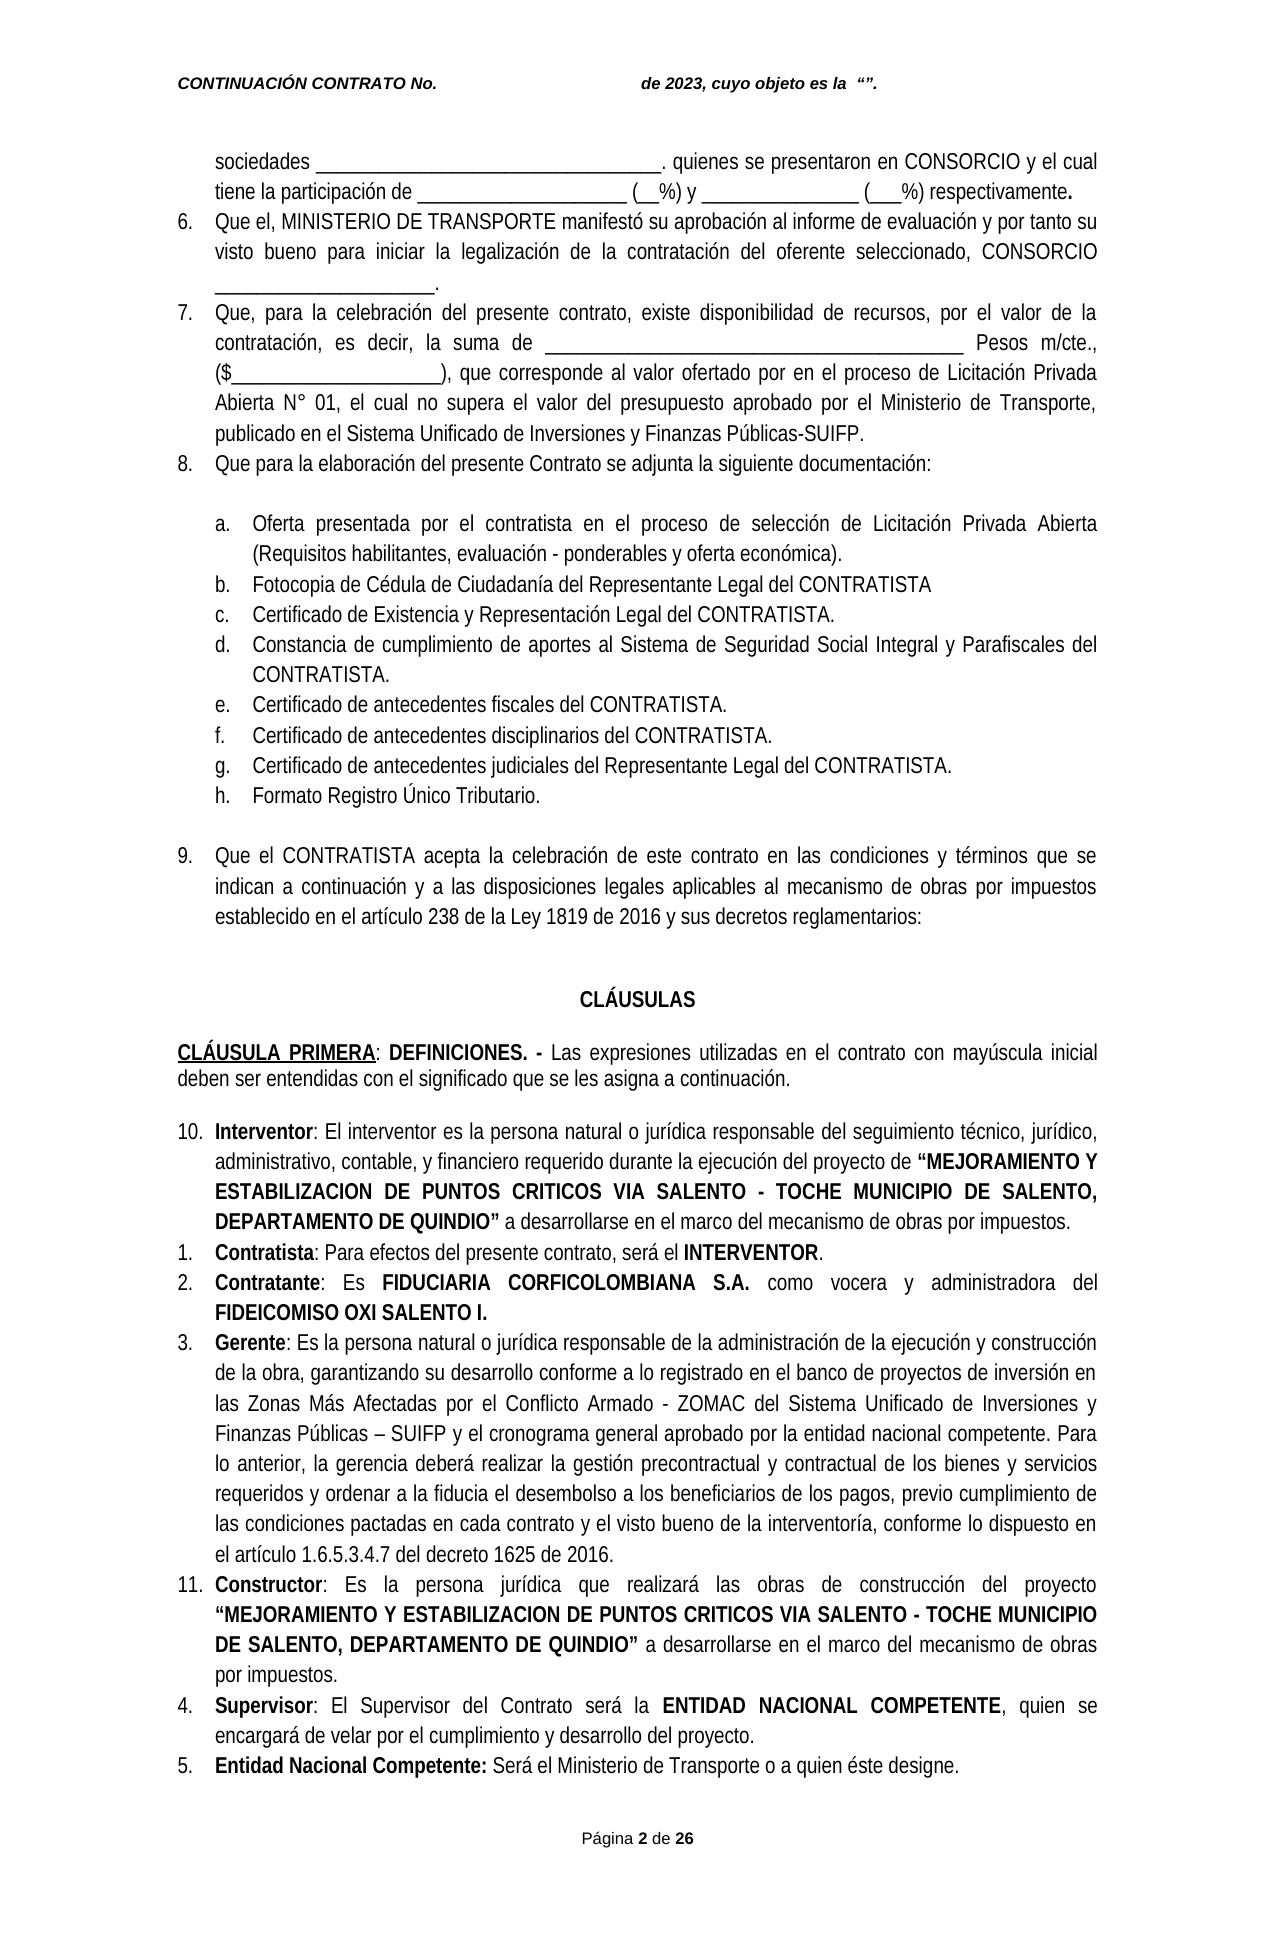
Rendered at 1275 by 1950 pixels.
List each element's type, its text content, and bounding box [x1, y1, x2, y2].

list Formato Registro Único Tributario. [215, 782, 1098, 808]
text CLÁUSULAS [177, 986, 1098, 1012]
list Certificado de antecedentes disciplinarios del CONTRATISTA. [215, 722, 1098, 748]
list Que, para la celebración del presente contrato, existe disponibilidad de recursos, por el valor de la contratación, es decir, la suma de ________________________________________ Pesos m/cte., ($____________________), que corresponde al valor ofertado por en el proceso de Licitación Privada Abierta N° 01, el cual no supera el valor del presupuesto aprobado por el Ministerio de Transporte, publicado en el Sistema Unificado de Inversiones y Finanzas Públicas-SUIFP. [177, 299, 1098, 446]
list Constancia de cumplimiento de aportes al Sistema de Seguridad Social Integral y Parafiscales del CONTRATISTA. [215, 631, 1098, 688]
list Que el CONTRATISTA acepta la celebración de este contrato en las condiciones y términos que se indican a continuación y a las disposiciones legales aplicables al mecanismo de obras por impuestos establecido en el artículo 238 de la Ley 1819 de 2016 y sus decretos reglamentarios: [177, 842, 1098, 929]
list Supervisor: El Supervisor del Contrato será la ENTIDAD NACIONAL COMPETENTE, quien se encargará de velar por el cumplimiento y desarrollo del proyecto. [177, 1692, 1098, 1748]
list Que para la elaboración del presente Contrato se adjunta la siguiente documentación: [177, 450, 1098, 476]
list Oferta presentada por el contratista en el proceso de selección de Licitación Privada Abierta (Requisitos habilitantes, evaluación - ponderables y oferta económica). [215, 510, 1098, 567]
list Certificado de antecedentes fiscales del CONTRATISTA. [215, 691, 1098, 718]
text CLÁUSULA PRIMERA: DEFINICIONES. - Las expresiones utilizadas en el contrato con mayúscula inicial deben ser entendidas con el significado que se les asigna a continuación. [177, 1038, 1098, 1091]
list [177, 148, 1098, 204]
list Fotocopia de Cédula de Ciudadanía del Representante Legal del CONTRATISTA [215, 571, 1098, 597]
list Constructor: Es la persona jurídica que realizará las obras de construcción del proyecto “MEJORAMIENTO Y ESTABILIZACION DE PUNTOS CRITICOS VIA SALENTO - TOCHE MUNICIPIO DE SALENTO, DEPARTAMENTO DE QUINDIO” a desarrollarse en el marco del mecanismo de obras por impuestos. [177, 1571, 1098, 1688]
list Contratista: Para efectos del presente contrato, será el INTERVENTOR. [177, 1238, 1098, 1265]
list Certificado de Existencia y Representación Legal del CONTRATISTA. [215, 601, 1098, 627]
list Que el, MINISTERIO DE TRANSPORTE manifestó su aprobación al informe de evaluación y por tanto su visto bueno para iniciar la legalización de la contratación del oferente seleccionado, CONSORCIO _____________________. [177, 208, 1098, 295]
list Contratante: Es FIDUCIARIA CORFICOLOMBIANA S.A. como vocera y administradora del FIDEICOMISO OXI SALENTO I. [177, 1269, 1098, 1325]
list Interventor: El interventor es la persona natural o jurídica responsable del seguimiento técnico, jurídico, administrativo, contable, y financiero requerido durante la ejecución del proyecto de “MEJORAMIENTO Y ESTABILIZACION DE PUNTOS CRITICOS VIA SALENTO - TOCHE MUNICIPIO DE SALENTO, DEPARTAMENTO DE QUINDIO” a desarrollarse en el marco del mecanismo de obras por impuestos. [177, 1118, 1098, 1234]
list Entidad Nacional Competente: Será el Ministerio de Transporte o a quien éste designe. [177, 1752, 1098, 1778]
list Certificado de antecedentes judiciales del Representante Legal del CONTRATISTA. [215, 752, 1098, 778]
list Gerente: Es la persona natural o jurídica responsable de la administración de la ejecución y construcción de la obra, garantizando su desarrollo conforme a lo registrado en el banco de proyectos de inversión en las Zonas Más Afectadas por el Conflicto Armado - ZOMAC del Sistema Unificado de Inversiones y Finanzas Públicas – SUIFP y el cronograma general aprobado por la entidad nacional competente. Para lo anterior, la gerencia deberá realizar la gestión precontractual y contractual de los bienes y servicios requeridos y ordenar a la fiducia el desembolso a los beneficiarios de los pagos, previo cumplimiento de las condiciones pactadas en cada contrato y el visto bueno de la interventoría, conforme lo dispuesto en el artículo 1.6.5.3.4.7 del decreto 1625 de 2016. [177, 1329, 1098, 1567]
